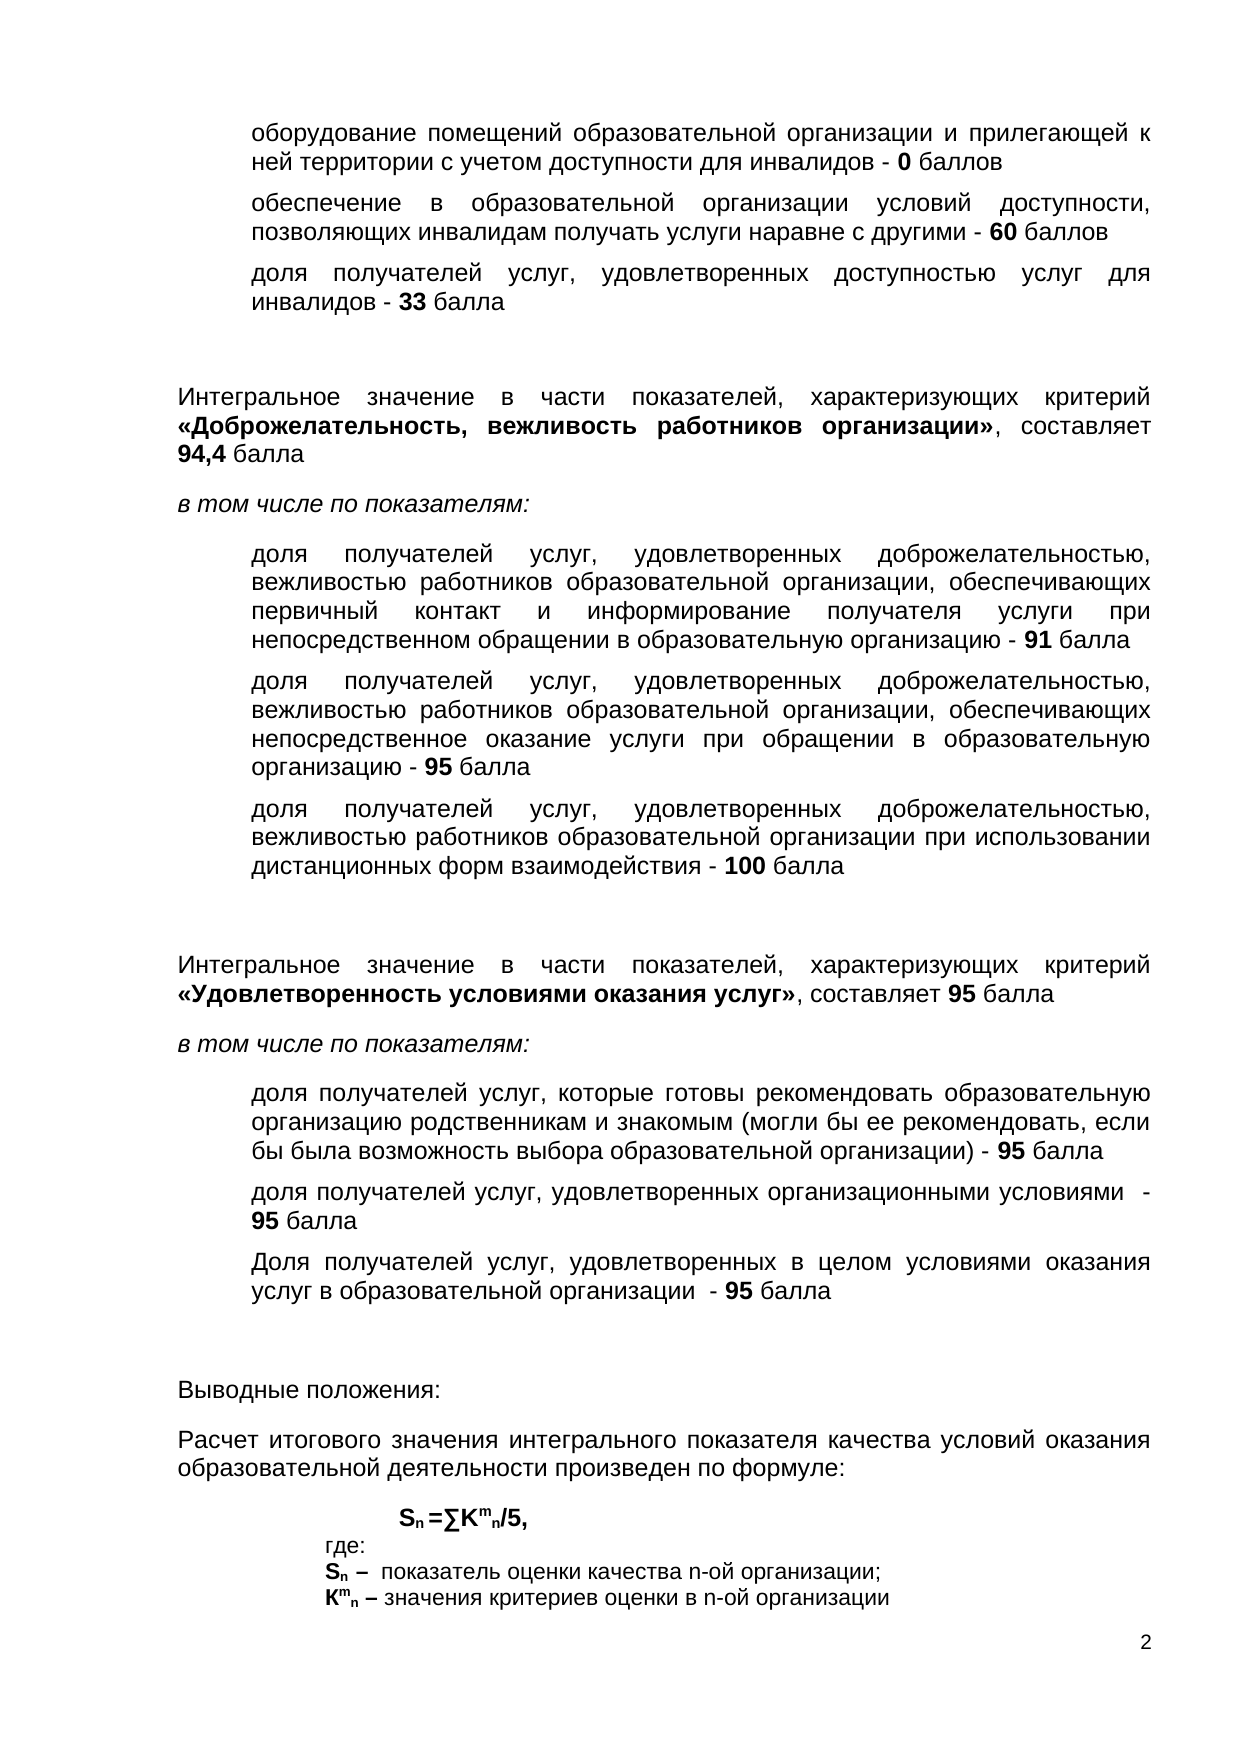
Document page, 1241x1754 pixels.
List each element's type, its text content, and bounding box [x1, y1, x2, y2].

text где: [325, 1532, 1152, 1558]
text доля получателей услуг, удовлетворенных доступностью услуг для инвалидов - 33 балла [251, 258, 1152, 316]
text Кmn – значения критериев оценки в n-ой организации [325, 1584, 1152, 1611]
text Интегральное значение в части показателей, характеризующих критерий «Доброжелательность, вежливость работников организации», составляет 94,4 балла [177, 382, 1152, 468]
text в том числе по показателям: [177, 1029, 1152, 1057]
text Доля получателей услуг, удовлетворенных в целом условиями оказания услуг в образовательной организации - 95 балла [251, 1247, 1152, 1304]
text доля получателей услуг, удовлетворенных доброжелательностью, вежливостью работников образовательной организации, обеспечивающих первичный контакт и информирование получателя услуги при непосредственном обращении в образовательную организацию - 91 балла [251, 538, 1152, 653]
text Интегральное значение в части показателей, характеризующих критерий «Удовлетворенность условиями оказания услуг», составляет 95 балла [177, 950, 1152, 1008]
text доля получателей услуг, которые готовы рекомендовать образовательную организацию родственникам и знакомым (могли бы ее рекомендовать, если бы была возможность выбора образовательной организации) - 95 балла [251, 1078, 1152, 1164]
text Sn =∑Kmn/5, [398, 1503, 1152, 1532]
text Sn – показатель оценки качества n-ой организации; [325, 1558, 1152, 1584]
text доля получателей услуг, удовлетворенных организационными условиями - 95 балла [251, 1177, 1152, 1234]
text доля получателей услуг, удовлетворенных доброжелательностью, вежливостью работников образовательной организации при использовании дистанционных форм взаимодействия - 100 балла [251, 793, 1152, 880]
text доля получателей услуг, удовлетворенных доброжелательностью, вежливостью работников образовательной организации, обеспечивающих непосредственное оказание услуги при обращении в образовательную организацию - 95 балла [251, 666, 1152, 781]
text в том числе по показателям: [177, 489, 1152, 518]
text Выводные положения: [177, 1375, 1152, 1404]
text обеспечение в образовательной организации условий доступности, позволяющих инвалидам получать услуги наравне с другими - 60 баллов [251, 188, 1152, 246]
text оборудование помещений образовательной организации и прилегающей к ней территории с учетом доступности для инвалидов - 0 баллов [251, 118, 1152, 176]
text Расчет итогового значения интегрального показателя качества условий оказания образовательной деятельности произведен по формуле: [177, 1424, 1152, 1482]
